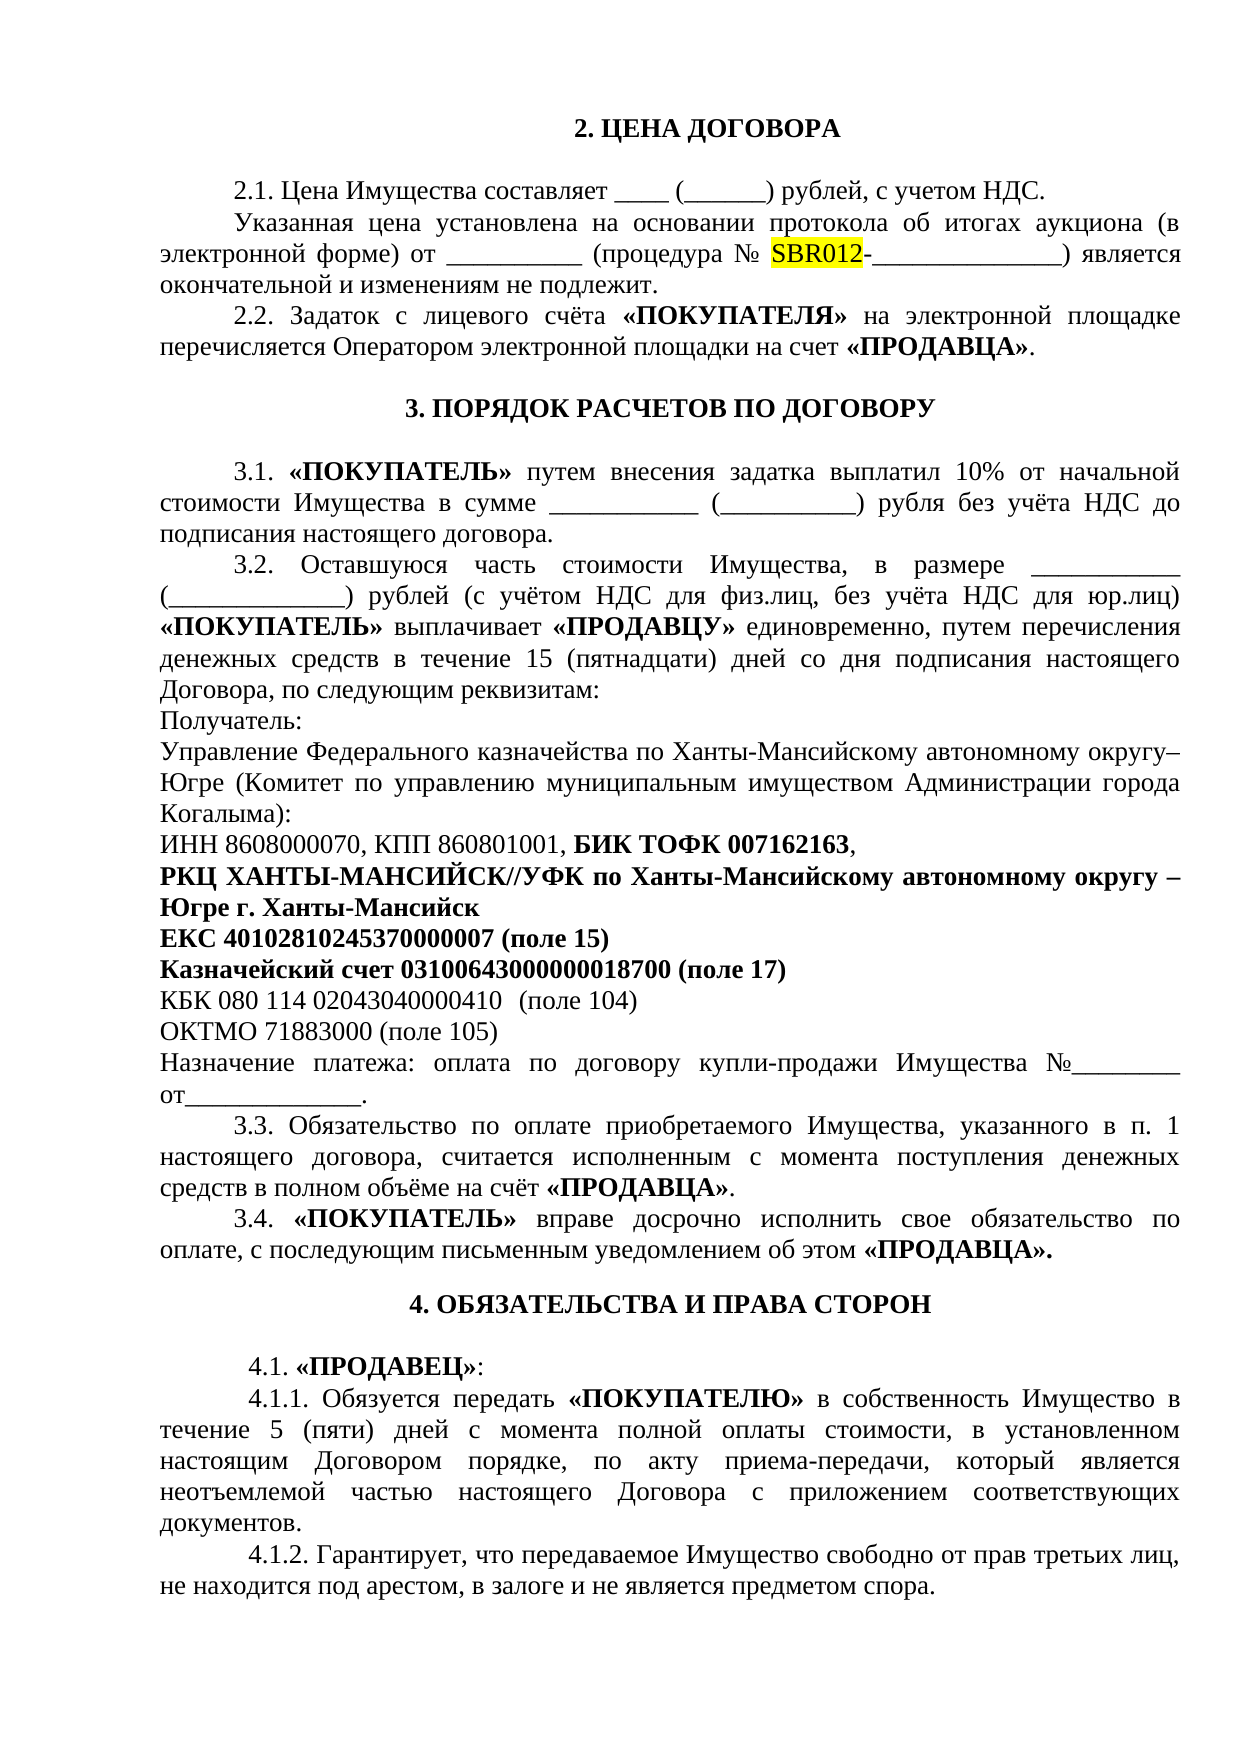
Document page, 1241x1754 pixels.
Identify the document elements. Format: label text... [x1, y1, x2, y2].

text 2.2. Задаток с лицевого счёта «ПОКУПАТЕЛЯ» на электронной площадке перечисляется Оператором электронной площадки на счет «ПРОДАВЦА». [159, 299, 1181, 361]
text 2.1. Цена Имущества составляет ____ (______) рублей, с учетом НДС. [159, 174, 1181, 206]
text 2. Цена договора [159, 112, 1181, 143]
text 3. ПОРЯДОК РАСЧЕТОВ ПО ДОГОВОРУ [159, 392, 1181, 424]
text 4.1.1. Обязуется передать «ПОКУПАТЕЛЮ» в собственность Имущество в течение 5 (пяти) дней с момента полной оплаты стоимости, в установленном настоящим Договором порядке, по акту приема-передачи, который является неотъемлемой частью настоящего Договора с приложением соответствующих документов. [159, 1382, 1181, 1538]
text КБК 080 114 02043040000410 (поле 104) [159, 984, 1181, 1015]
text 4.1.2. Гарантирует, что передаваемое Имущество свободно от прав третьих лиц, не находится под арестом, в залоге и не является предметом спора. [159, 1538, 1181, 1600]
text Получатель: [159, 704, 1181, 735]
text 3.1. «ПОКУПАТЕЛЬ» путем внесения задатка выплатил 10% от начальной стоимости Имущества в сумме ___________ (__________) рубля без учёта НДС до подписания настоящего договора. [159, 455, 1181, 548]
text 3.3. Обязательство по оплате приобретаемого Имущества, указанного в п. 1 настоящего договора, считается исполненным с момента поступления денежных средств в полном объёме на счёт «ПРОДАВЦА». [159, 1109, 1181, 1202]
text 4.1. «ПРОДАВЕЦ»: [160, 1351, 1179, 1382]
text РКЦ ХАНТЫ-МАНСИЙСК//УФК по Ханты-Мансийскому автономному округу – Югре г. Ханты-Мансийск [159, 860, 1181, 922]
text 3.2. Оставшуюся часть стоимости Имущества, в размере ___________ (_____________) рублей (c учётом НДС для физ.лиц, без учёта НДС для юр.лиц) «ПОКУПАТЕЛЬ» выплачивает «ПРОДАВЦУ» единовременно, путем перечисления денежных средств в течение 15 (пятнадцати) дней со дня подписания настоящего Договора, по следующим реквизитам: [159, 548, 1181, 704]
text ОКТМО 71883000 (поле 105) [159, 1015, 1181, 1047]
text Управление Федерального казначейства по Ханты-Мансийскому автономному округу–Югре (Комитет по управлению муниципальным имуществом Администрации города Когалыма): [159, 735, 1181, 828]
text ИНН 8608000070, КПП 860801001, БИК ТОФК 007162163, [159, 828, 1181, 860]
text ЕКС 40102810245370000007 (поле 15) [159, 922, 1181, 953]
text 3.4. «ПОКУПАТЕЛЬ» вправе досрочно исполнить свое обязательство по оплате, с последующим письменным уведомлением об этом «ПРОДАВЦА». [159, 1202, 1181, 1264]
text Указанная цена установлена на основании протокола об итогах аукциона (в электронной форме) от __________ (процедура № SBR012-______________) является окончательной и изменениям не подлежит. [159, 206, 1181, 299]
text Назначение платежа: оплата по договору купли-продажи Имущества №________ от_____________. [159, 1047, 1181, 1109]
text Казначейский счет 03100643000000018700 (поле 17) [159, 953, 1181, 984]
text 4. ОБЯЗАТЕЛЬСТВА И ПРАВА СТОРОН [159, 1289, 1181, 1320]
